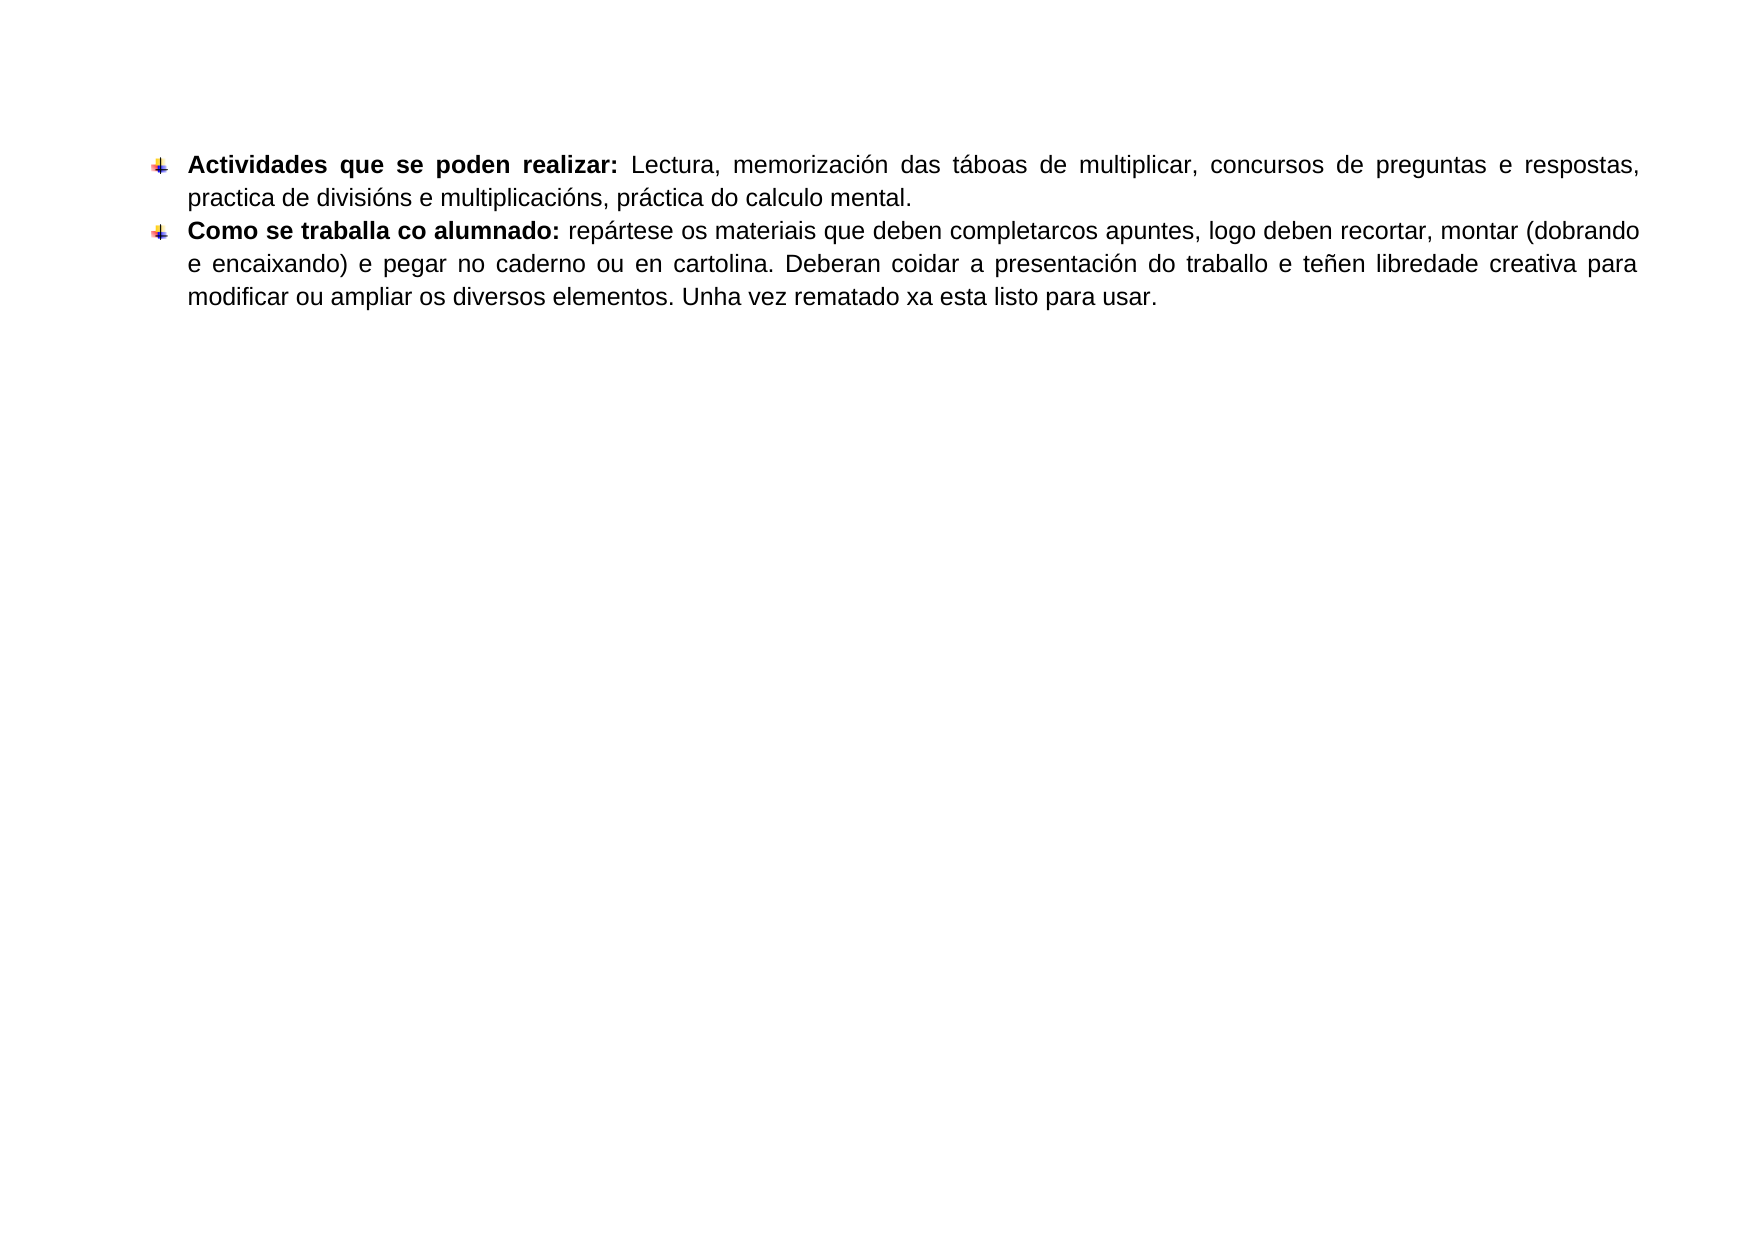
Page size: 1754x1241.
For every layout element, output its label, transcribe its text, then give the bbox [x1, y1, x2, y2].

picture [151, 223, 168, 240]
picture [151, 156, 168, 174]
list Actividades que se poden realizar: Lectura, memorización das táboas de multiplicar, concursos de preguntas e respostas, practica de divisións e multiplicacións, práctica do calculo mental. [150, 150, 1641, 212]
list Como se traballa co alumnado: repártese os materiais que deben completarcos apuntes, logo deben recortar, montar (dobrando e encaixando) e pegar no caderno ou en cartolina. Deberan coidar a presentación do traballo e teñen libredade creativa para modificar ou ampliar os diversos elementos. Unha vez rematado xa esta listo para usar. [150, 216, 1641, 311]
